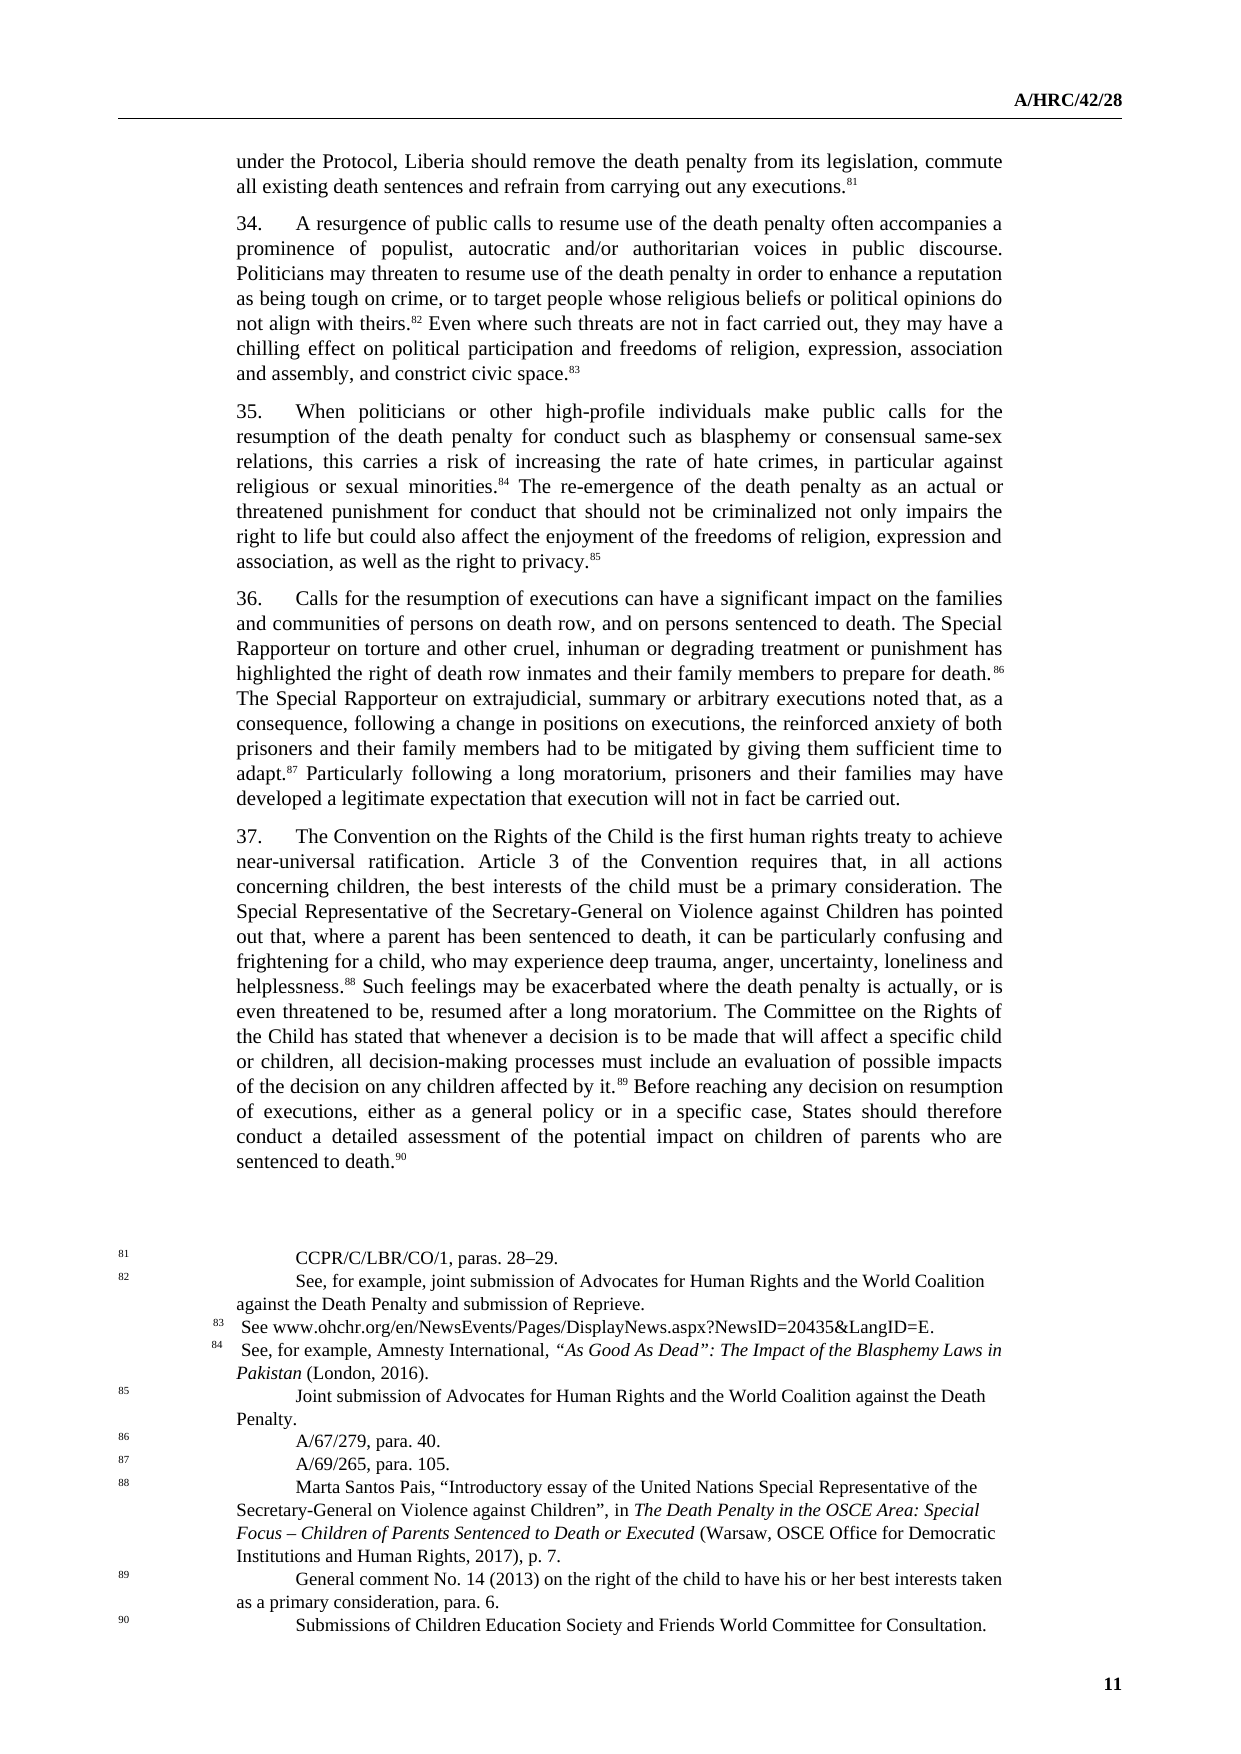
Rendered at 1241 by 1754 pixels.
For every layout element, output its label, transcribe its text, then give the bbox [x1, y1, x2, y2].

text 34. A resurgence of public calls to resume use of the death penalty often accompanies a prominence of populist, autocratic and/or authoritarian voices in public discourse. Politicians may threaten to resume use of the death penalty in order to enhance a reputation as being tough on crime, or to target people whose religious beliefs or political opinions do not align with theirs. Even where such threats are not in fact carried out, they may have a chilling effect on political participation and freedoms of religion, expression, association and assembly, and constrict civic space. [236, 210, 1004, 385]
text 35. When politicians or other high-profile individuals make public calls for the resumption of the death penalty for conduct such as blasphemy or consensual same-sex relations, this carries a risk of increasing the rate of hate crimes, in particular against religious or sexual minorities. The re-emergence of the death penalty as an actual or threatened punishment for conduct that should not be criminalized not only impairs the right to life but could also affect the enjoyment of the freedoms of religion, expression and association, as well as the right to privacy. [236, 398, 1004, 573]
text 37. The Convention on the Rights of the Child is the first human rights treaty to achieve near-universal ratification. Article 3 of the Convention requires that, in all actions concerning children, the best interests of the child must be a primary consideration. The Special Representative of the Secretary-General on Violence against Children has pointed out that, where a parent has been sentenced to death, it can be particularly confusing and frightening for a child, who may experience deep trauma, anger, uncertainty, loneliness and helplessness. Such feelings may be exacerbated where the death penalty is actually, or is even threatened to be, resumed after a long moratorium. The Committee on the Rights of the Child has stated that whenever a decision is to be made that will affect a specific child or children, all decision-making processes must include an evaluation of possible impacts of the decision on any children affected by it. Before reaching any decision on resumption of executions, either as a general policy or in a specific case, States should therefore conduct a detailed assessment of the potential impact on children of parents who are sentenced to death. [236, 823, 1004, 1173]
text 36. Calls for the resumption of executions can have a significant impact on the families and communities of persons on death row, and on persons sentenced to death. The Special Rapporteur on torture and other cruel, inhuman or degrading treatment or punishment has highlighted the right of death row inmates and their family members to prepare for death. The Special Rapporteur on extrajudicial, summary or arbitrary executions noted that, as a consequence, following a change in positions on executions, the reinforced anxiety of both prisoners and their family members had to be mitigated by giving them sufficient time to adapt. Particularly following a long moratorium, prisoners and their families may have developed a legitimate expectation that execution will not in fact be carried out. [236, 585, 1004, 810]
